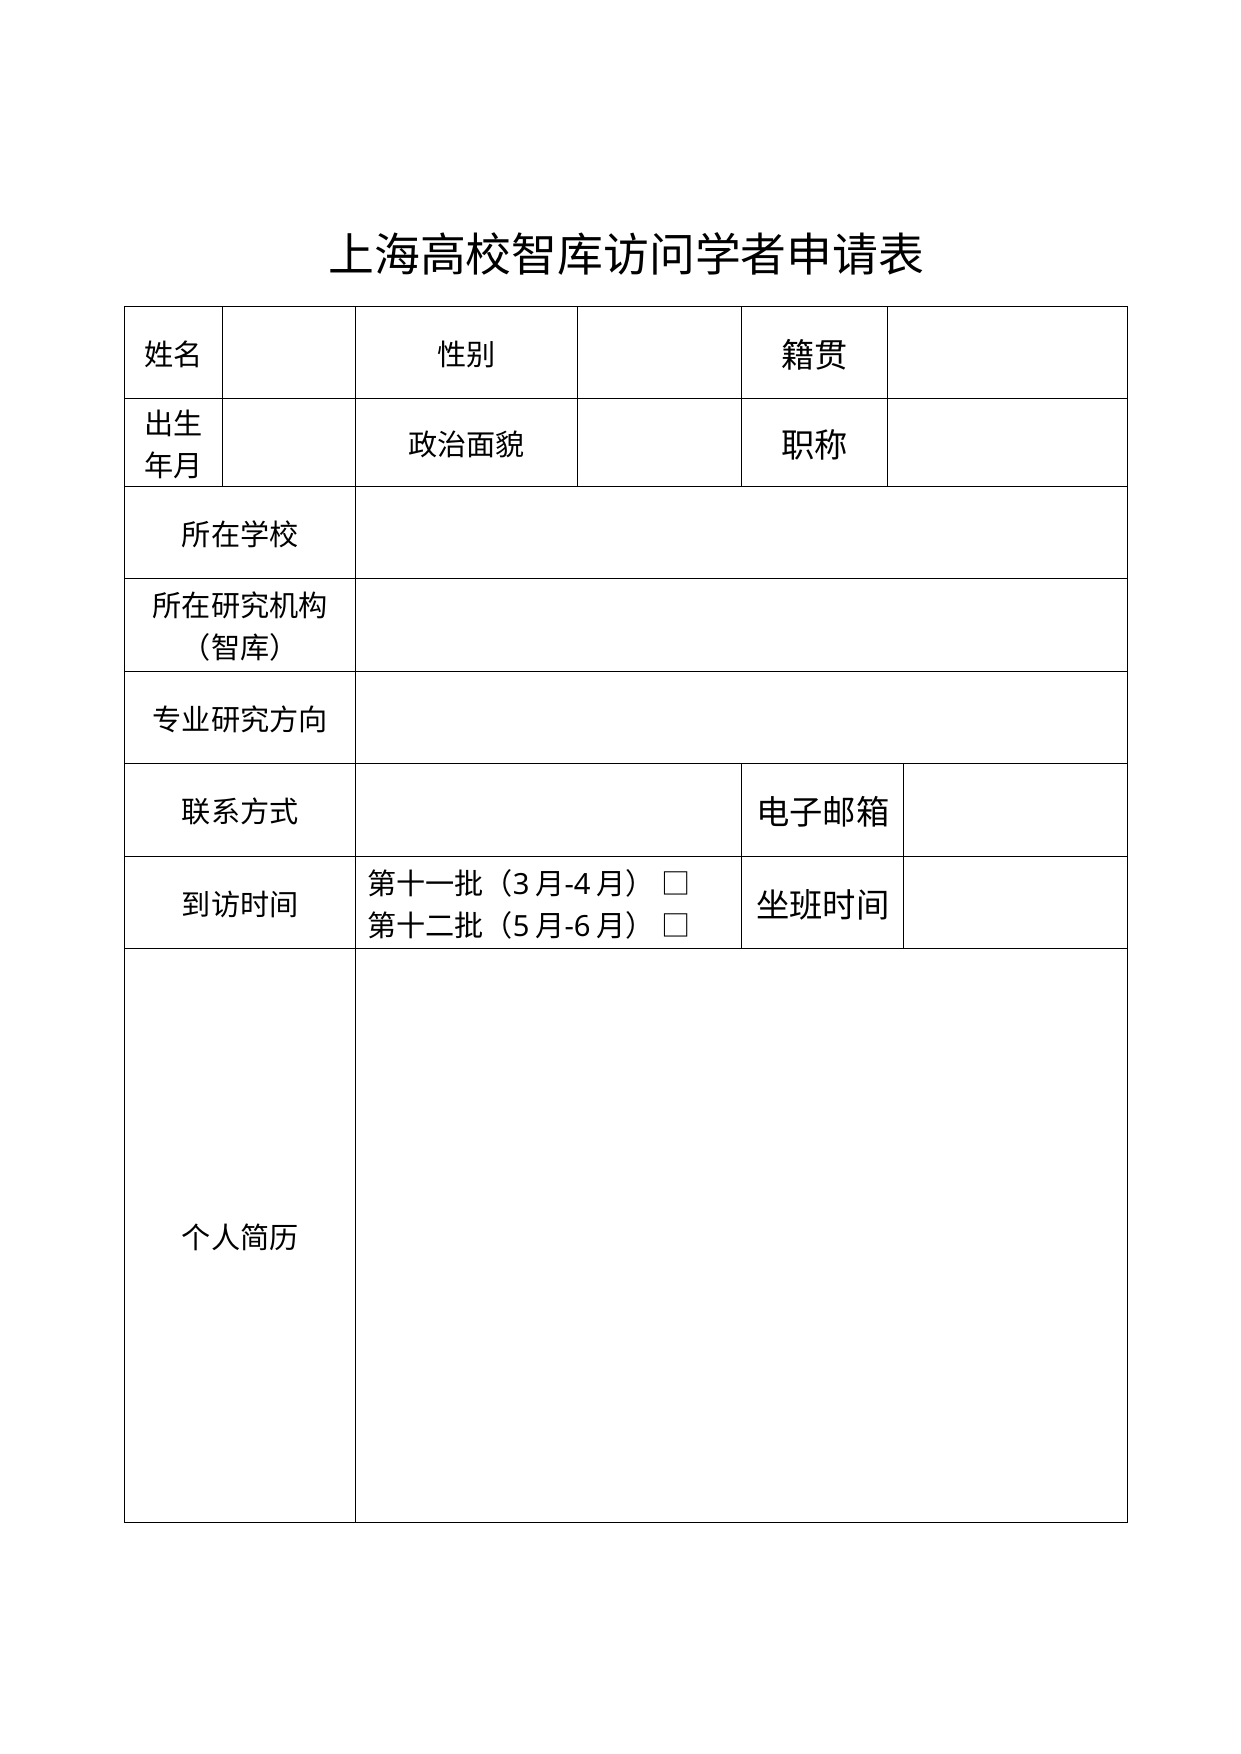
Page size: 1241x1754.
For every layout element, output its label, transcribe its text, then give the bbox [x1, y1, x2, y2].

table_cell 职称 [742, 399, 887, 486]
table_cell 第十一批（3月-4月） □ 第十二批（5月-6月） □ [356, 857, 741, 948]
table_header [888, 307, 1127, 398]
table_cell [356, 949, 1127, 1522]
table_cell [904, 857, 1127, 948]
table_cell 政治面貌 [356, 399, 577, 486]
table_cell [904, 764, 1127, 856]
table_cell 联系方式 [125, 764, 355, 856]
text 上海高校智库访问学者申请表 [165, 218, 1087, 285]
table_cell 专业研究方向 [125, 672, 355, 763]
table_header [578, 307, 741, 398]
table_cell 出生年月 [125, 399, 222, 486]
table_header [223, 307, 355, 398]
table_cell 到访时间 [125, 857, 355, 948]
table_cell 坐班时间 [742, 857, 903, 948]
table_cell 个人简历 [125, 949, 355, 1522]
table_header 姓名 [125, 307, 222, 398]
table_cell [356, 579, 1127, 671]
table_cell 所在研究机构（智库） [125, 579, 355, 671]
table_cell [356, 672, 1127, 763]
table_cell 所在学校 [125, 487, 355, 578]
table_cell [578, 399, 741, 486]
table_header 性别 [356, 307, 577, 398]
table_cell [356, 487, 1127, 578]
table_header 籍贯 [742, 307, 887, 398]
table_cell [223, 399, 355, 486]
table_cell [356, 764, 741, 856]
table_cell [888, 399, 1127, 486]
table_cell 电子邮箱 [742, 764, 903, 856]
